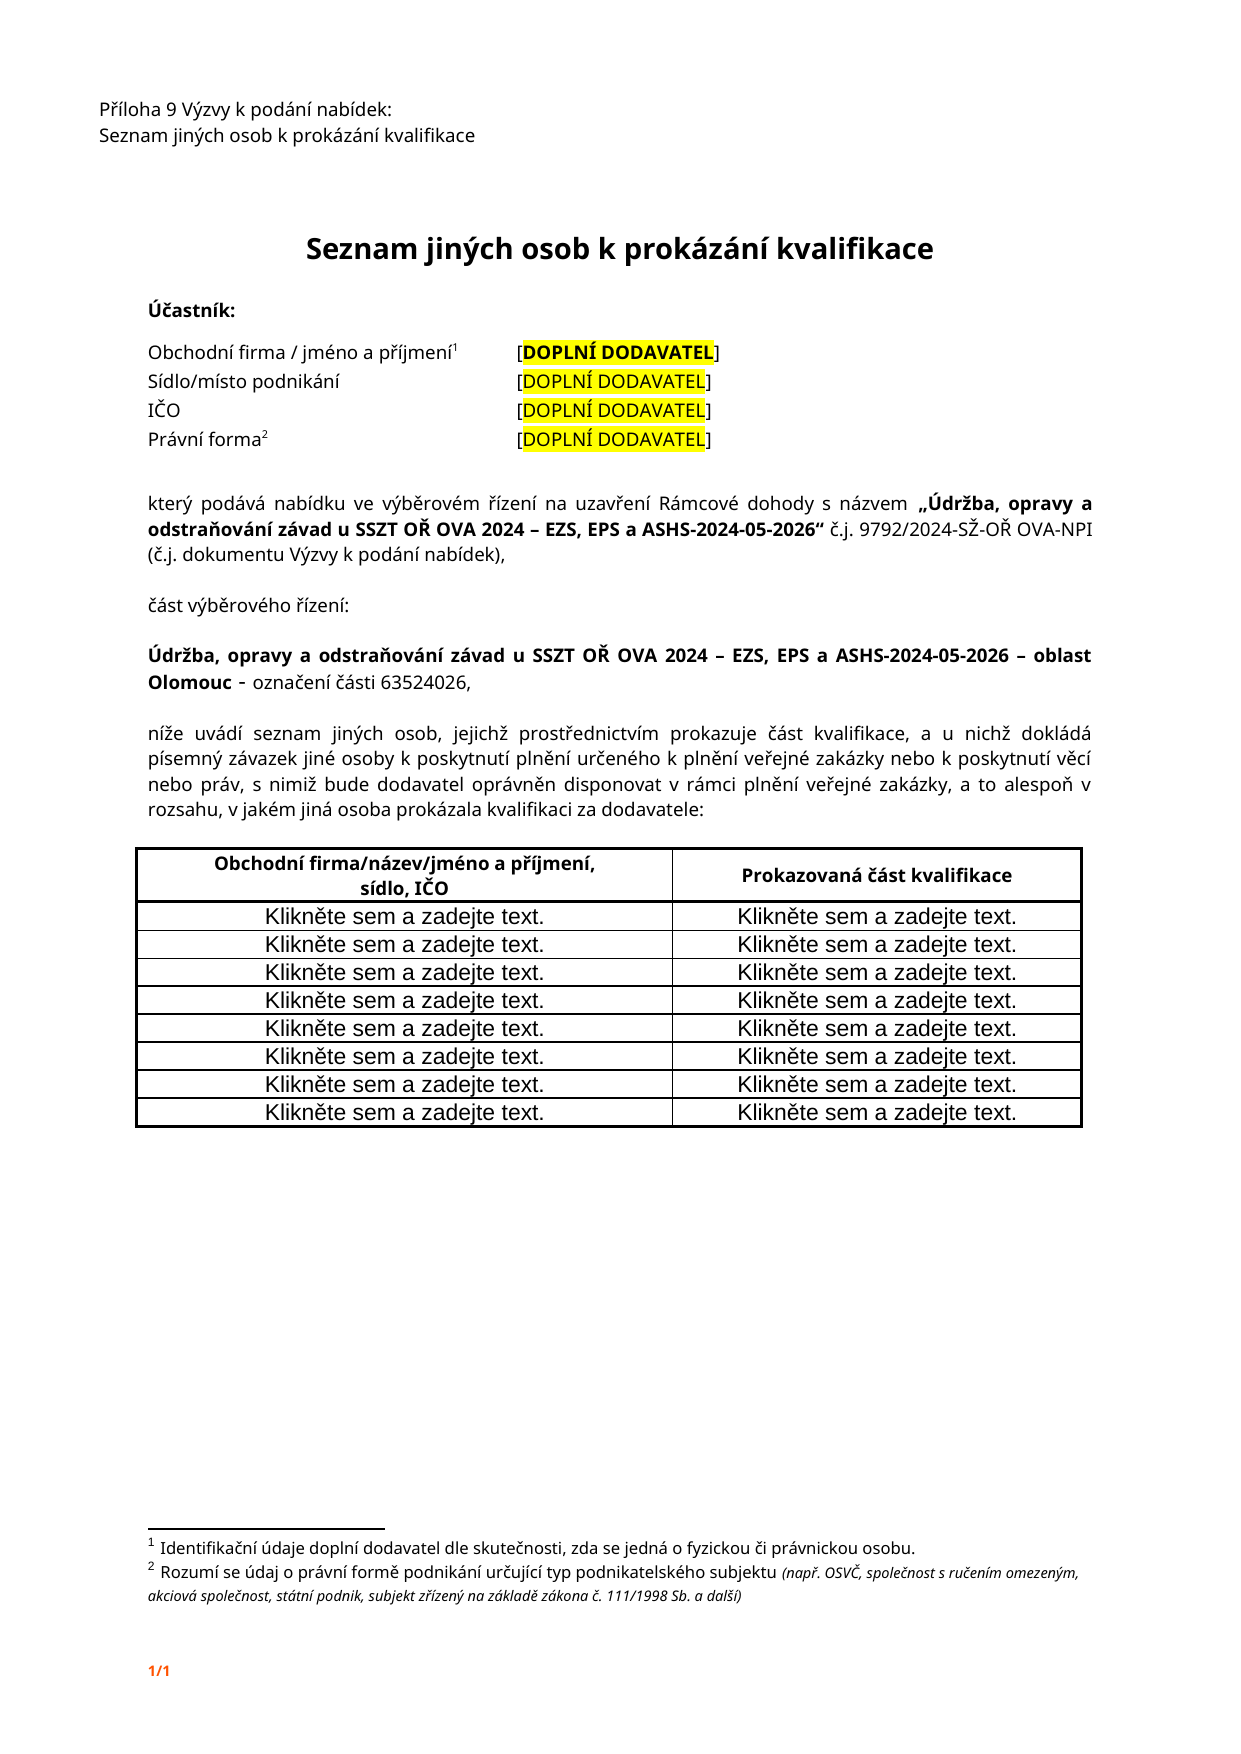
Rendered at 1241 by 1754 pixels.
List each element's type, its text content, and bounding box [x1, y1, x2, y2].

text Údržba, opravy a odstraňování závad u SSZT OŘ OVA 2024 – EZS, EPS a ASHS-2024-05-2026 – oblast Olomouc - označení části 63524026, [148, 642, 1093, 695]
text IČO [148, 394, 1093, 423]
table_header Obchodní firma/název/jméno a příjmení, sídlo, IČO [138, 850, 672, 900]
text Účastník: [148, 293, 1093, 324]
text níže uvádí seznam jiných osob, jejichž prostřednictvím prokazuje část kvalifikace, a u nichž dokládá písemný závazek jiné osoby k poskytnutí plnění určeného k plnění veřejné zakázky nebo k poskytnutí věcí nebo práv, s nimiž bude dodavatel oprávněn disponovat v rámci plnění veřejné zakázky, a to alespoň v rozsahu, v jakém jiná osoba prokázala kvalifikaci za dodavatele: [148, 720, 1093, 822]
text který podává nabídku ve výběrovém řízení na uzavření Rámcové dohody s názvem „Údržba, opravy a odstraňování závad u SSZT OŘ OVA 2024 – EZS, EPS a ASHS-2024-05-2026“ č.j. 9792/2024-SŽ-OŘ OVA-NPI (č.j. dokumentu Výzvy k podání nabídek), [148, 490, 1093, 567]
title Seznam jiných osob k prokázání kvalifikace [148, 228, 1093, 268]
text Obchodní firma / jméno a příjmení [148, 336, 1093, 365]
text Sídlo/místo podnikání [DOPLNÍ DODAVATEL] [148, 365, 1093, 394]
text Právní forma [148, 423, 1093, 452]
table_header Prokazovaná část kvalifikace [673, 850, 1080, 900]
text část výběrového řízení: [148, 592, 1093, 617]
